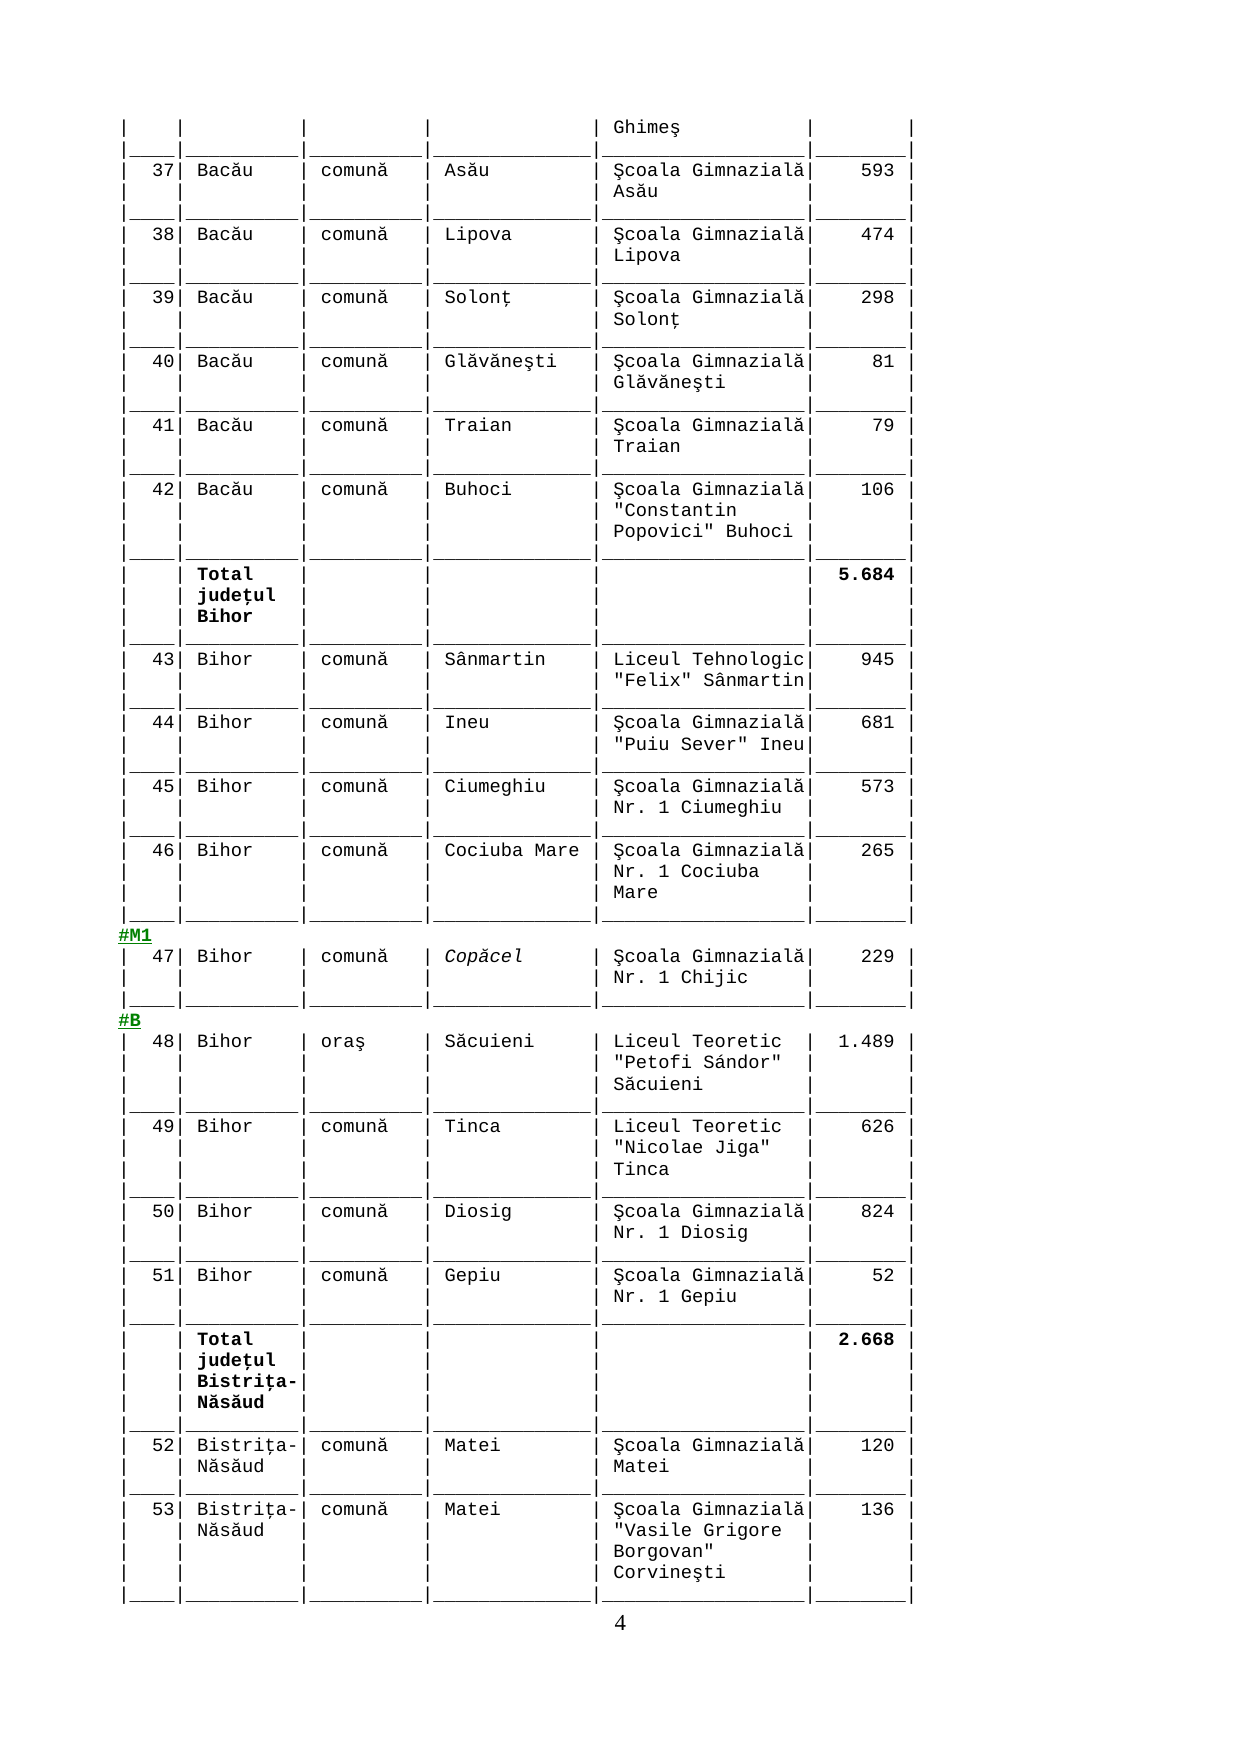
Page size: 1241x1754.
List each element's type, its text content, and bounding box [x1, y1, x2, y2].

text |____|__________|__________|______________|__________________|________| [118, 904, 1122, 926]
text |____|__________|__________|______________|__________________|________| [118, 819, 1122, 841]
text |____|__________|__________|______________|__________________|________| [118, 1244, 1122, 1266]
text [118, 1584, 1122, 1606]
text | 50| Bihor | comună | Diosig | Şcoala Gimnazială| 824 | [118, 1202, 1122, 1223]
text | | | | | Asău | | [118, 182, 1122, 203]
text | | | | | Nr. 1 Ciumeghiu | | [118, 798, 1122, 819]
text |____|__________|__________|______________|__________________|________| [118, 1478, 1122, 1499]
text | | | | | Traian | | [118, 437, 1122, 458]
text | | | | | Nr. 1 Chijic | | [118, 968, 1122, 989]
text | | | | | Nr. 1 Gepiu | | [118, 1287, 1122, 1308]
text | 47| Bihor | comună | Copăcel | Şcoala Gimnazială| 229 | [118, 947, 1122, 968]
text | 49| Bihor | comună | Tinca | Liceul Teoretic | 626 | [118, 1117, 1122, 1138]
text |____|__________|__________|______________|__________________|________| [118, 1308, 1122, 1329]
text | 42| Bacău | comună | Buhoci | Şcoala Gimnazială| 106 | [118, 479, 1122, 501]
text | | | | | Corvineşti | | [118, 1563, 1122, 1584]
text | | Năsăud | | | "Vasile Grigore | | [118, 1521, 1122, 1542]
text | | | | | "Petofi Sándor" | | [118, 1053, 1122, 1074]
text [118, 139, 1122, 161]
text #B [118, 1011, 1122, 1032]
text | | | | | "Nicolae Jiga" | | [118, 1138, 1122, 1159]
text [118, 203, 1122, 224]
text | | Năsăud | | | | | [118, 1393, 1122, 1414]
text |____|__________|__________|______________|__________________|________| [118, 1414, 1122, 1436]
text | | | | | "Puiu Sever" Ineu| | [118, 734, 1122, 756]
text |____|__________|__________|______________|__________________|________| [118, 267, 1122, 288]
text | 37| Bacău | comună | Asău | Şcoala Gimnazială| 593 | [118, 161, 1122, 182]
text | 38| Bacău | comună | Lipova | Şcoala Gimnazială| 474 | [118, 224, 1122, 246]
text | 41| Bacău | comună | Traian | Şcoala Gimnazială| 79 | [118, 416, 1122, 437]
text #M1 [118, 926, 1122, 947]
text |____|__________|__________|______________|__________________|________| [118, 1096, 1122, 1117]
text | | | | | Nr. 1 Cociuba | | [118, 862, 1122, 883]
text | | judeţul | | | | | [118, 1351, 1122, 1372]
text |____|__________|__________|______________|__________________|________| [118, 458, 1122, 479]
text | 52| Bistriţa-| comună | Matei | Şcoala Gimnazială| 120 | [118, 1436, 1122, 1457]
text |____|__________|__________|______________|__________________|________| [118, 628, 1122, 649]
text | 39| Bacău | comună | Solonţ | Şcoala Gimnazială| 298 | [118, 288, 1122, 309]
text |____|__________|__________|______________|__________________|________| [118, 692, 1122, 713]
text | | | | | Nr. 1 Diosig | | [118, 1223, 1122, 1244]
text | 53| Bistriţa-| comună | Matei | Şcoala Gimnazială| 136 | [118, 1499, 1122, 1521]
text | 44| Bihor | comună | Ineu | Şcoala Gimnazială| 681 | [118, 713, 1122, 734]
text | | | | | Tinca | | [118, 1159, 1122, 1181]
text | | Total | | | | 2.668 | [118, 1329, 1122, 1351]
text | | | | | Solonţ | | [118, 309, 1122, 331]
text | 43| Bihor | comună | Sânmartin | Liceul Tehnologic| 945 | [118, 649, 1122, 671]
text | | | | | "Felix" Sânmartin| | [118, 671, 1122, 692]
text | | | | | Lipova | | [118, 246, 1122, 267]
text | | | | | "Constantin | | [118, 501, 1122, 522]
text |____|__________|__________|______________|__________________|________| [118, 1181, 1122, 1202]
text | 45| Bihor | comună | Ciumeghiu | Şcoala Gimnazială| 573 | [118, 777, 1122, 798]
text |____|__________|__________|______________|__________________|________| [118, 394, 1122, 416]
text | 51| Bihor | comună | Gepiu | Şcoala Gimnazială| 52 | [118, 1266, 1122, 1287]
text | | | | | Ghimeş | | [118, 118, 1122, 139]
text | 48| Bihor | oraş | Săcuieni | Liceul Teoretic | 1.489 | [118, 1032, 1122, 1053]
text | | | | | Săcuieni | | [118, 1074, 1122, 1096]
text | | Bihor | | | | | [118, 607, 1122, 628]
text | | | | | Mare | | [118, 883, 1122, 904]
text |____|__________|__________|______________|__________________|________| [118, 331, 1122, 352]
text |____|__________|__________|______________|__________________|________| [118, 543, 1122, 564]
text | | | | | Popovici" Buhoci | | [118, 522, 1122, 543]
text | 46| Bihor | comună | Cociuba Mare | Şcoala Gimnazială| 265 | [118, 841, 1122, 862]
text | | | | | Glăvăneşti | | [118, 373, 1122, 394]
text | | Total | | | | 5.684 | [118, 564, 1122, 586]
text |____|__________|__________|______________|__________________|________| [118, 756, 1122, 777]
text | | Năsăud | | | Matei | | [118, 1457, 1122, 1478]
text |____|__________|__________|______________|__________________|________| [118, 989, 1122, 1011]
text | | judeţul | | | | | [118, 586, 1122, 607]
text | 40| Bacău | comună | Glăvăneşti | Şcoala Gimnazială| 81 | [118, 352, 1122, 373]
text | | Bistriţa-| | | | | [118, 1372, 1122, 1393]
text | | | | | Borgovan" | | [118, 1542, 1122, 1563]
